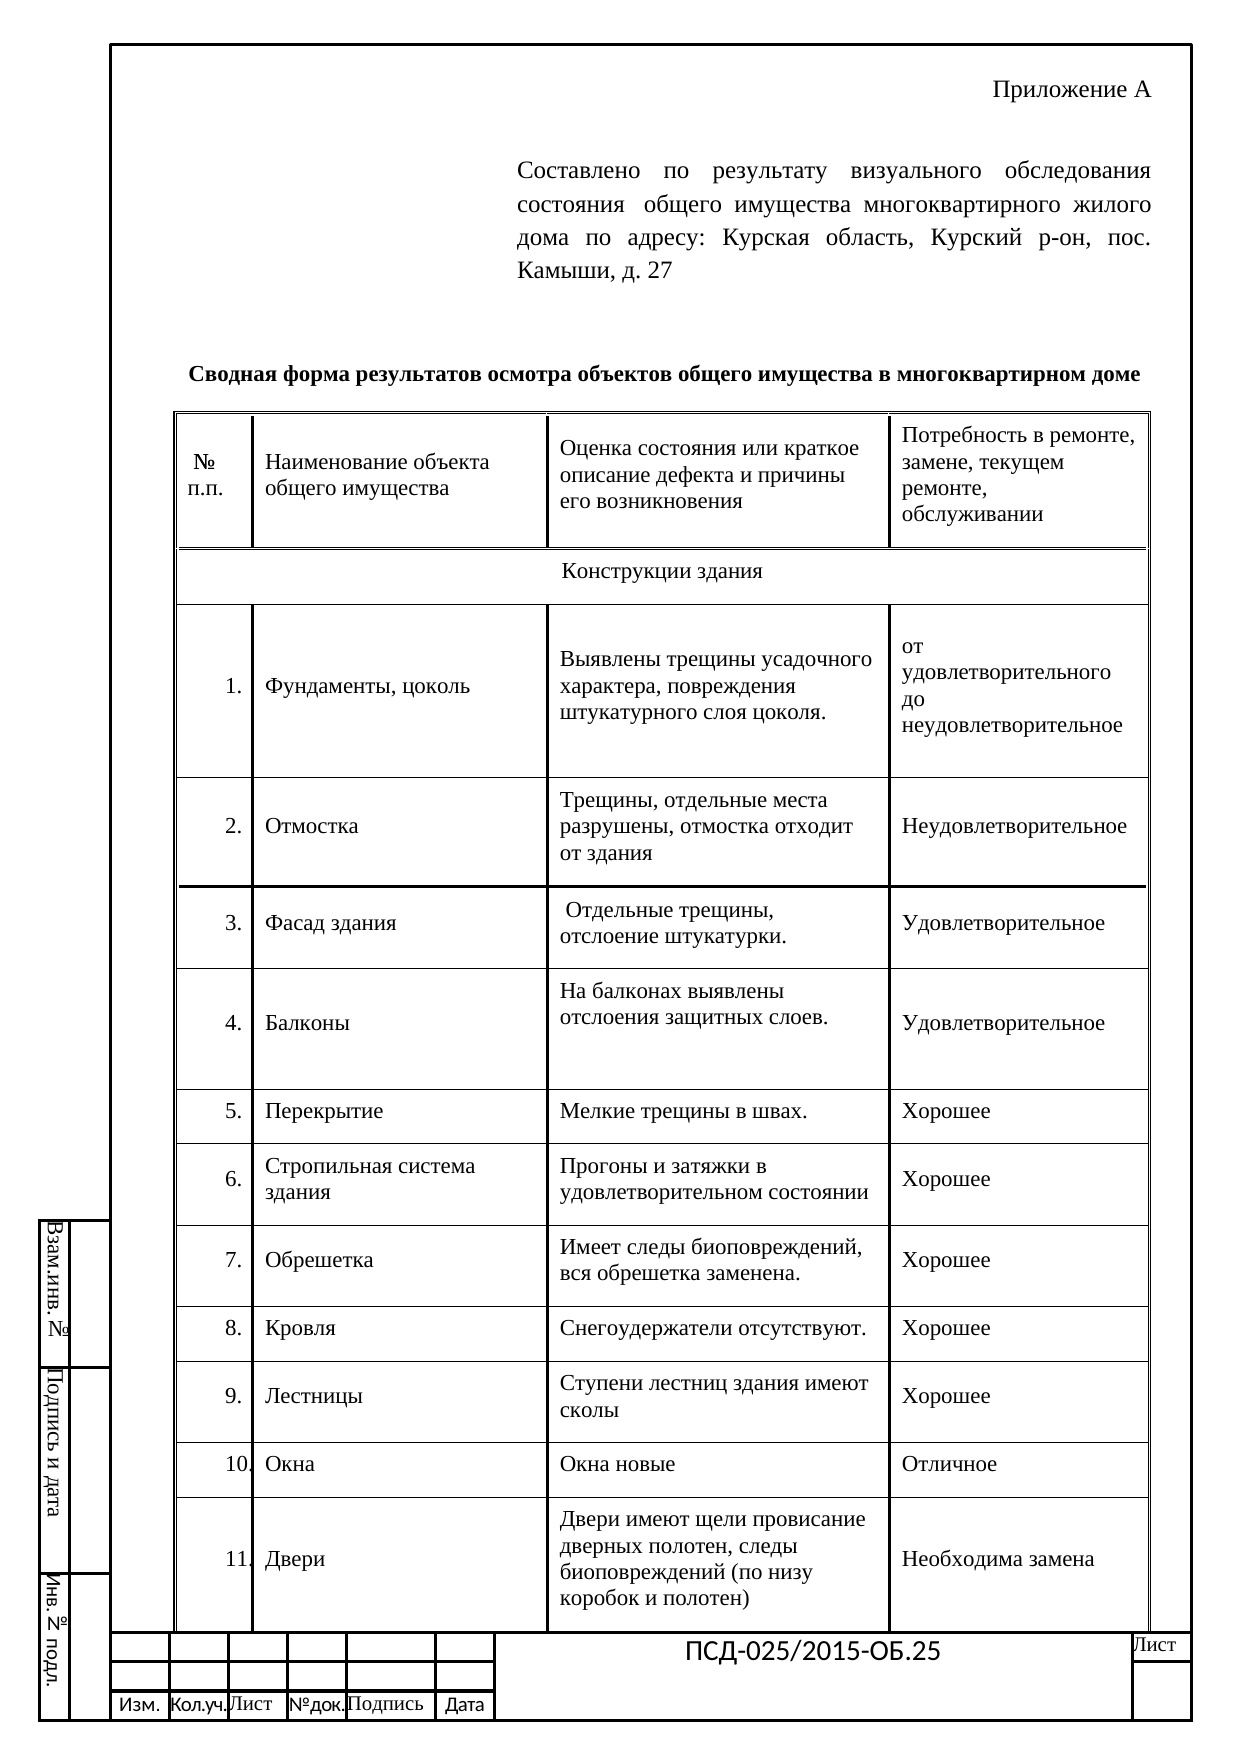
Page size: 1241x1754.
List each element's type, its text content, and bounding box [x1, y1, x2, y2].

table_cell [177, 1090, 251, 1143]
text Сводная форма результатов осмотра объектов общего имущества в многоквартирном доме [177, 359, 1152, 386]
table_cell Конструкции здания [175, 547, 1149, 604]
table_header №№ п.п. [177, 414, 252, 547]
table_cell Двери имеют щели провисание дверных полотен, следы биоповреждений (по низу коробок и полотен) [549, 1498, 888, 1631]
table_cell Отмостка [254, 778, 546, 885]
table_cell [177, 605, 251, 777]
table_cell Хорошее [891, 1226, 1148, 1306]
table_cell [177, 1226, 251, 1306]
table_cell [177, 1307, 251, 1361]
table_cell Фундаменты, цоколь [254, 605, 546, 777]
table_cell Снегоудержатели отсутствуют. [549, 1307, 888, 1361]
table_header Наименование объекта общего имущества [252, 412, 547, 547]
table_cell Имеет следы биоповреждений, вся обрешетка заменена. [549, 1226, 888, 1306]
table_cell [177, 885, 251, 968]
table_cell [177, 969, 251, 1088]
table_header Оценка состояния или краткое описание дефекта и причины его возникновения [547, 412, 889, 547]
table_cell [177, 778, 251, 885]
table_cell Мелкие трещины в швах. [549, 1090, 888, 1143]
table_cell от удовлетворительного до неудовлетворительное [891, 605, 1148, 777]
table_cell На балконах выявлены отслоения защитных слоев. [549, 969, 888, 1088]
table_cell Хорошее [891, 1144, 1148, 1224]
table_cell Двери [254, 1498, 546, 1631]
table_cell Трещины, отдельные места разрушены, отмостка отходит от здания [549, 778, 888, 885]
table_cell Хорошее [891, 1307, 1148, 1361]
table_cell Окна [254, 1443, 546, 1497]
table_cell Ступени лестниц здания имеют сколы [549, 1362, 888, 1442]
table_cell Фасад здания [254, 888, 546, 968]
table_cell Отдельные трещины, отслоение штукатурки. [549, 888, 888, 968]
table_cell Лестницы [254, 1362, 546, 1442]
table_cell Необходима замена [891, 1498, 1148, 1631]
table_cell [177, 1498, 251, 1631]
table_cell Обрешетка [254, 1226, 546, 1306]
table_cell [177, 1144, 251, 1224]
table_cell Выявлены трещины усадочного характера, повреждения штукатурного слоя цоколя. [549, 605, 888, 777]
table_cell Прогоны и затяжки в удовлетворительном состоянии [549, 1144, 888, 1224]
table_cell [177, 1362, 251, 1442]
table_cell Хорошее [891, 1090, 1148, 1143]
table_cell Удовлетворительное [891, 969, 1148, 1088]
table_cell Балконы [254, 969, 546, 1088]
table_cell [177, 1443, 251, 1497]
table_cell Стропильная система здания [254, 1144, 546, 1224]
table_cell Окна новые [549, 1443, 888, 1497]
table_cell Удовлетворительное [891, 885, 1148, 968]
table_cell Кровля [254, 1307, 546, 1361]
table_cell Отличное [891, 1443, 1148, 1497]
table_cell Перекрытие [254, 1090, 546, 1143]
table_header Потребность в ремонте, замене, текущем ремонте, обслуживании [889, 414, 1148, 547]
table_cell Хорошее [891, 1362, 1148, 1442]
table_cell Неудовлетворительное [891, 778, 1148, 885]
text Составлено по результату визуального обследования состояния общего имущества многоквартирного жилого дома по адресу: Курская область, Курский р-он, пос. Камыши, д. 27 [517, 156, 1152, 283]
